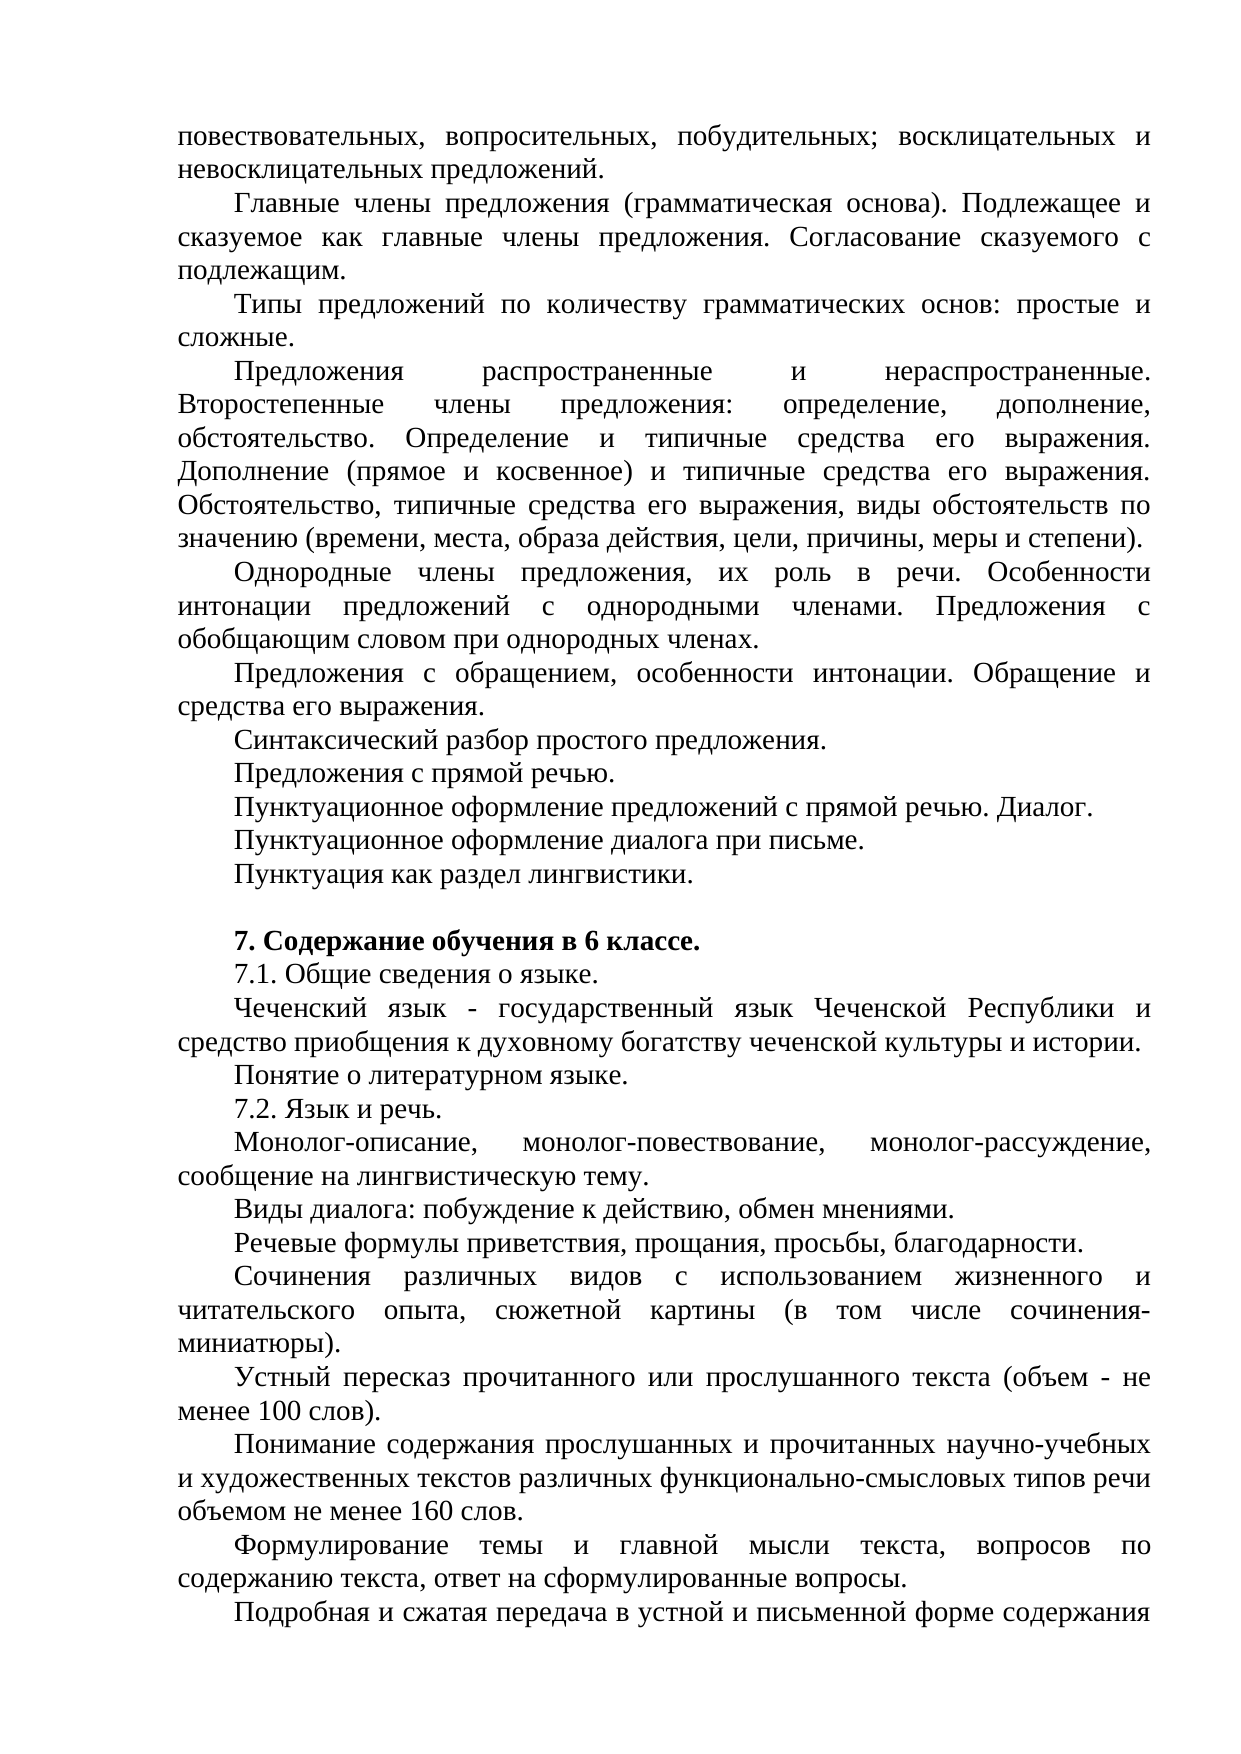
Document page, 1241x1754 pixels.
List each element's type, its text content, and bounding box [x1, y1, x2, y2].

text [177, 118, 1152, 185]
text Пунктуация как раздел лингвистики. [177, 856, 1152, 889]
text Главные члены предложения (грамматическая основа). Подлежащее и сказуемое как главные члены предложения. Согласование сказуемого с подлежащим. [177, 185, 1152, 286]
text Пунктуационное оформление диалога при письме. [177, 822, 1152, 856]
text Предложения распространенные и нераспространенные. Второстепенные члены предложения: определение, дополнение, обстоятельство. Определение и типичные средства его выражения. Дополнение (прямое и косвенное) и типичные средства его выражения. Обстоятельство, типичные средства его выражения, виды обстоятельств по значению (времени, места, образа действия, цели, причины, меры и степени). [177, 353, 1152, 554]
text 7.2. Язык и речь. [177, 1091, 1152, 1124]
text Синтаксический разбор простого предложения. [177, 722, 1152, 755]
text Понятие о литературном языке. [177, 1057, 1152, 1091]
text Устный пересказ прочитанного или прослушанного текста (объем - не менее 100 слов). [177, 1359, 1152, 1426]
text Сочинения различных видов с использованием жизненного и читательского опыта, сюжетной картины (в том числе сочинения-миниатюры). [177, 1258, 1152, 1359]
text Однородные члены предложения, их роль в речи. Особенности интонации предложений с однородными членами. Предложения с обобщающим словом при однородных членах. [177, 554, 1152, 655]
text Монолог-описание, монолог-повествование, монолог-рассуждение, сообщение на лингвистическую тему. [177, 1124, 1152, 1191]
text Понимание содержания прослушанных и прочитанных научно-учебных и художественных текстов различных функционально-смысловых типов речи объемом не менее 160 слов. [177, 1426, 1152, 1527]
text Чеченский язык - государственный язык Чеченской Республики и средство приобщения к духовному богатству чеченской культуры и истории. [177, 990, 1152, 1057]
text Формулирование темы и главной мысли текста, вопросов по содержанию текста, ответ на сформулированные вопросы. [177, 1527, 1152, 1594]
text Виды диалога: побуждение к действию, обмен мнениями. [177, 1191, 1152, 1225]
text Пунктуационное оформление предложений с прямой речью. Диалог. [177, 789, 1152, 822]
text 7. Содержание обучения в 6 классе. [177, 923, 1152, 957]
text Речевые формулы приветствия, прощания, просьбы, благодарности. [177, 1225, 1152, 1258]
text Предложения с прямой речью. [177, 755, 1152, 789]
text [177, 1594, 1152, 1627]
text Предложения с обращением, особенности интонации. Обращение и средства его выражения. [177, 655, 1152, 722]
text 7.1. Общие сведения о языке. [177, 957, 1152, 990]
text Типы предложений по количеству грамматических основ: простые и сложные. [177, 286, 1152, 353]
